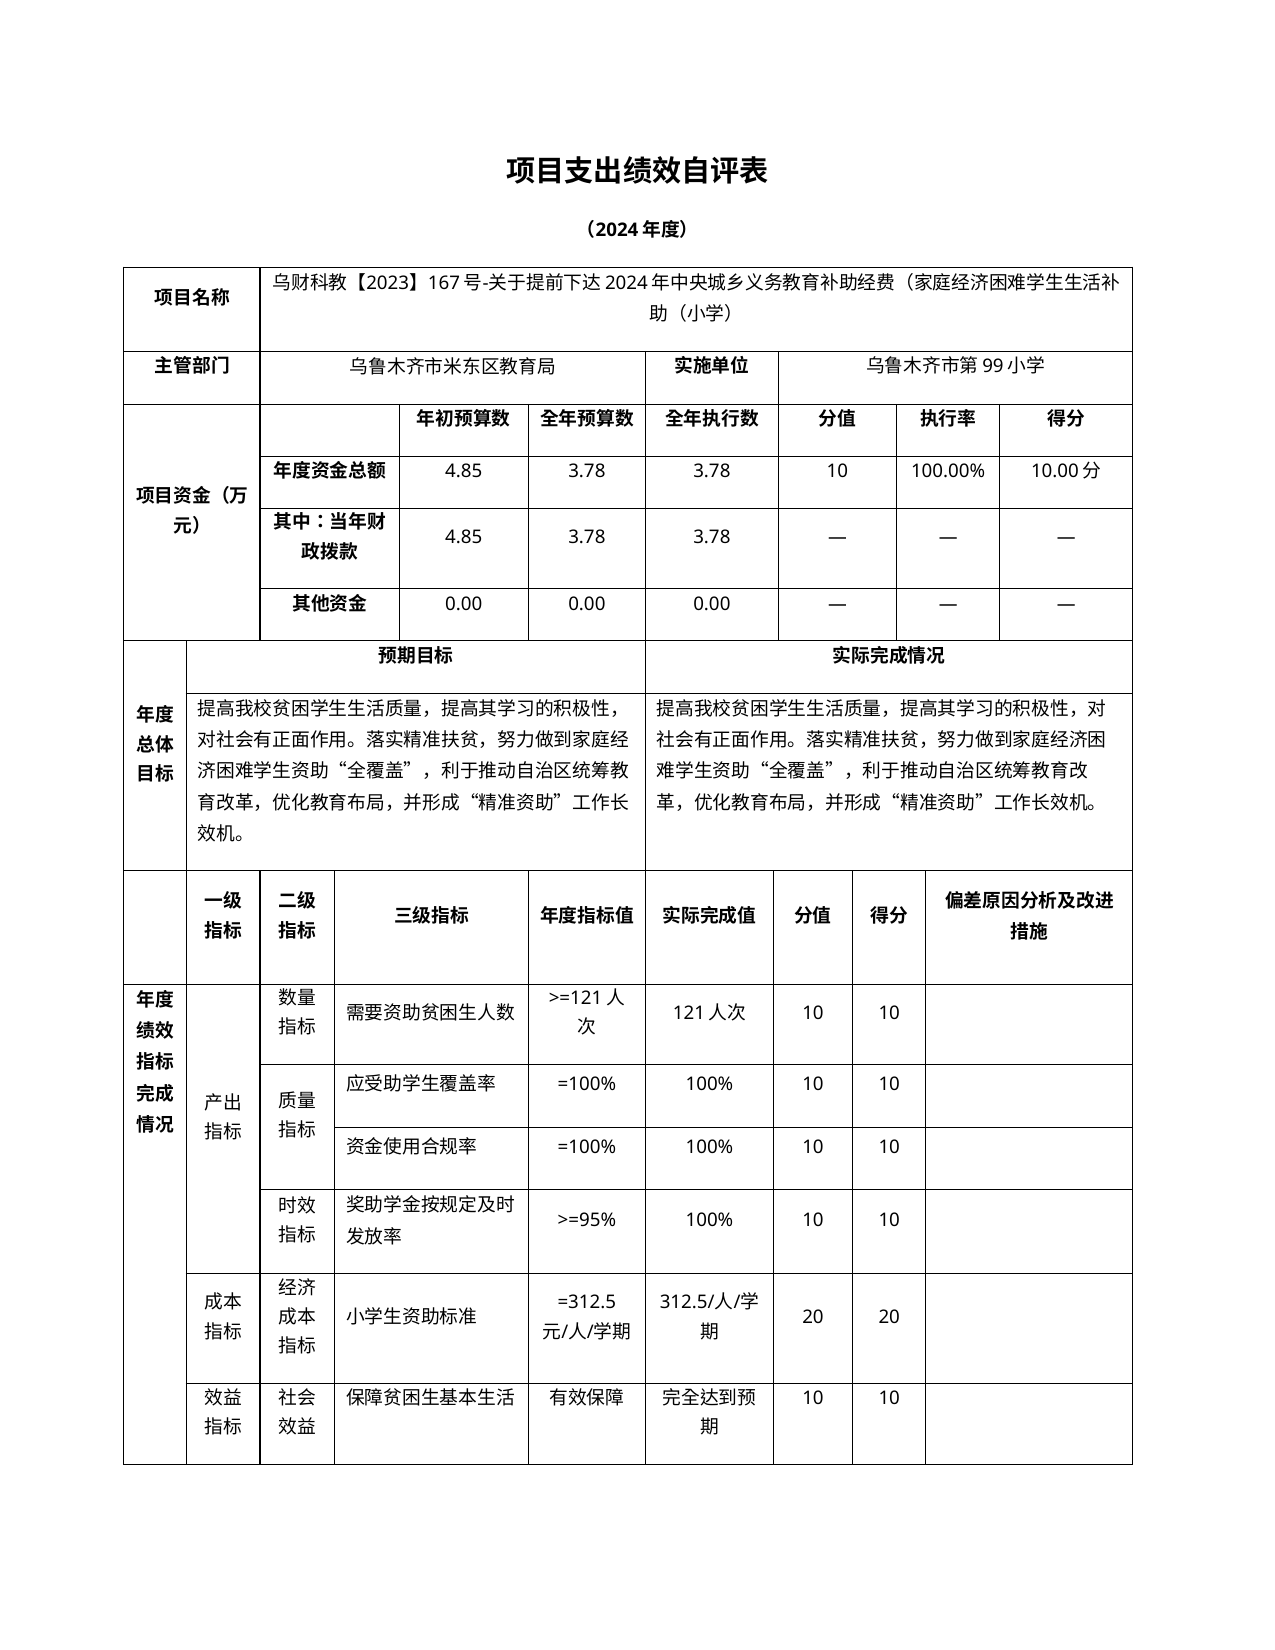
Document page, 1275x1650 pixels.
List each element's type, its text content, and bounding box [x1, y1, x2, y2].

table_cell 分值 [779, 405, 896, 456]
table_cell 奖助学金按规定及时发放率 [335, 1190, 528, 1273]
table_cell 100% [646, 1065, 773, 1127]
table_cell [926, 1274, 1132, 1383]
table_cell 0.00 [400, 589, 528, 640]
table_cell 10 [853, 1065, 925, 1127]
table_cell 应受助学生覆盖率 [335, 1065, 528, 1127]
text （2024年度） [187, 216, 1087, 242]
table_cell 其中：当年财政拨款 [261, 509, 399, 588]
table_cell 全年预算数 [529, 405, 645, 456]
table_cell 需要资助贫困生人数 [335, 985, 528, 1064]
table_cell 年度总体目标 [124, 641, 186, 870]
table_cell 年度绩效指标完成情况 [124, 985, 186, 1463]
table_cell 10.00分 [1000, 457, 1132, 508]
table_cell 4.85 [400, 509, 528, 588]
table_cell 分值 [774, 871, 852, 983]
table_cell 实施单位 [646, 352, 778, 404]
table_cell =100% [529, 1065, 645, 1127]
table_cell 年度资金总额 [261, 457, 399, 508]
table_cell — [1000, 509, 1132, 588]
table_cell — [897, 509, 999, 588]
table_cell 主管部门 [124, 352, 259, 404]
table_cell 完全达到预期 [646, 1384, 773, 1463]
table_cell 成本指标 [187, 1274, 259, 1383]
table_cell 0.00 [646, 589, 778, 640]
table_header 项目名称 [124, 268, 259, 351]
table_cell [926, 1128, 1132, 1189]
table_cell 二级指标 [261, 871, 334, 983]
table_cell 0.00 [529, 589, 645, 640]
table_cell 3.78 [529, 509, 645, 588]
table_header 乌财科教【2023】167号-关于提前下达2024年中央城乡义务教育补助经费（家庭经济困难学生生活补助（小学） [261, 268, 1132, 351]
table_cell 乌鲁木齐市第99小学 [779, 352, 1132, 404]
table_cell >=121人次 [529, 985, 645, 1064]
table_cell — [779, 509, 896, 588]
table_cell 社会效益指标 [261, 1384, 334, 1463]
table_cell [926, 1190, 1132, 1273]
table_cell 10 [774, 1128, 852, 1189]
table_cell [926, 985, 1132, 1064]
table_cell 20 [774, 1274, 852, 1383]
table_cell 121人次 [646, 985, 773, 1064]
table_cell 100% [646, 1128, 773, 1189]
table_cell 小学生资助标准 [335, 1274, 528, 1383]
table_cell >=95% [529, 1190, 645, 1273]
table_cell — [897, 589, 999, 640]
table_cell 得分 [853, 871, 925, 983]
table_cell 实际完成值 [646, 871, 773, 983]
table_cell 其他资金 [261, 589, 399, 640]
table_cell 质量指标 [261, 1065, 334, 1189]
table_cell 项目资金（万元） [124, 405, 259, 640]
table_cell 20 [853, 1274, 925, 1383]
table_cell 10 [853, 1384, 925, 1463]
table_cell 有效保障 [529, 1384, 645, 1463]
table_cell — [1000, 589, 1132, 640]
table_cell 100.00% [897, 457, 999, 508]
table_cell =312.5元/人/学期 [529, 1274, 645, 1383]
table_cell 数量指标 [261, 985, 334, 1064]
table_cell 3.78 [646, 457, 778, 508]
table_cell 效益指标 [187, 1384, 259, 1463]
table_cell 10 [779, 457, 896, 508]
table_cell 执行率 [897, 405, 999, 456]
table_cell 10 [853, 1128, 925, 1189]
table_cell 10 [853, 1190, 925, 1273]
table_cell 乌鲁木齐市米东区教育局 [261, 352, 645, 404]
table_cell [926, 1065, 1132, 1127]
table_cell [926, 1384, 1132, 1463]
table_cell 年度指标值 [529, 871, 645, 983]
table_cell 10 [774, 985, 852, 1064]
table_cell [261, 405, 399, 456]
table_cell 100% [646, 1190, 773, 1273]
table_cell 年初预算数 [400, 405, 528, 456]
table_cell 3.78 [529, 457, 645, 508]
table_cell 实际完成情况 [646, 641, 1132, 692]
table_cell 产出指标 [187, 985, 259, 1273]
table_cell 预期目标 [187, 641, 645, 692]
table_cell 10 [774, 1384, 852, 1463]
table_cell 三级指标 [335, 871, 528, 983]
table_cell 10 [774, 1190, 852, 1273]
table_cell 4.85 [400, 457, 528, 508]
table_cell — [779, 589, 896, 640]
table_cell 10 [853, 985, 925, 1064]
table_cell 保障贫困生基本生活 [335, 1384, 528, 1463]
table_cell 全年执行数 [646, 405, 778, 456]
table_cell =100% [529, 1128, 645, 1189]
table_cell 312.5/人/学期 [646, 1274, 773, 1383]
text 项目支出绩效自评表 [187, 150, 1087, 190]
table_cell 提高我校贫困学生生活质量，提高其学习的积极性，对社会有正面作用。落实精准扶贫，努力做到家庭经济困难学生资助“全覆盖”，利于推动自治区统筹教育改革，优化教育布局，并形成“精准资助”工作长效机。 [646, 694, 1132, 870]
table_cell 一级指标 [187, 871, 259, 983]
table_cell 3.78 [646, 509, 778, 588]
table_cell 偏差原因分析及改进措施 [926, 871, 1132, 983]
table_cell 资金使用合规率 [335, 1128, 528, 1189]
table_cell 时效指标 [261, 1190, 334, 1273]
table_cell 得分 [1000, 405, 1132, 456]
table_cell [124, 871, 186, 983]
table_cell 提高我校贫困学生生活质量，提高其学习的积极性，对社会有正面作用。落实精准扶贫，努力做到家庭经济困难学生资助“全覆盖”，利于推动自治区统筹教育改革，优化教育布局，并形成“精准资助”工作长效机。 [187, 694, 645, 870]
table_cell 经济成本指标 [261, 1274, 334, 1383]
table_cell 10 [774, 1065, 852, 1127]
